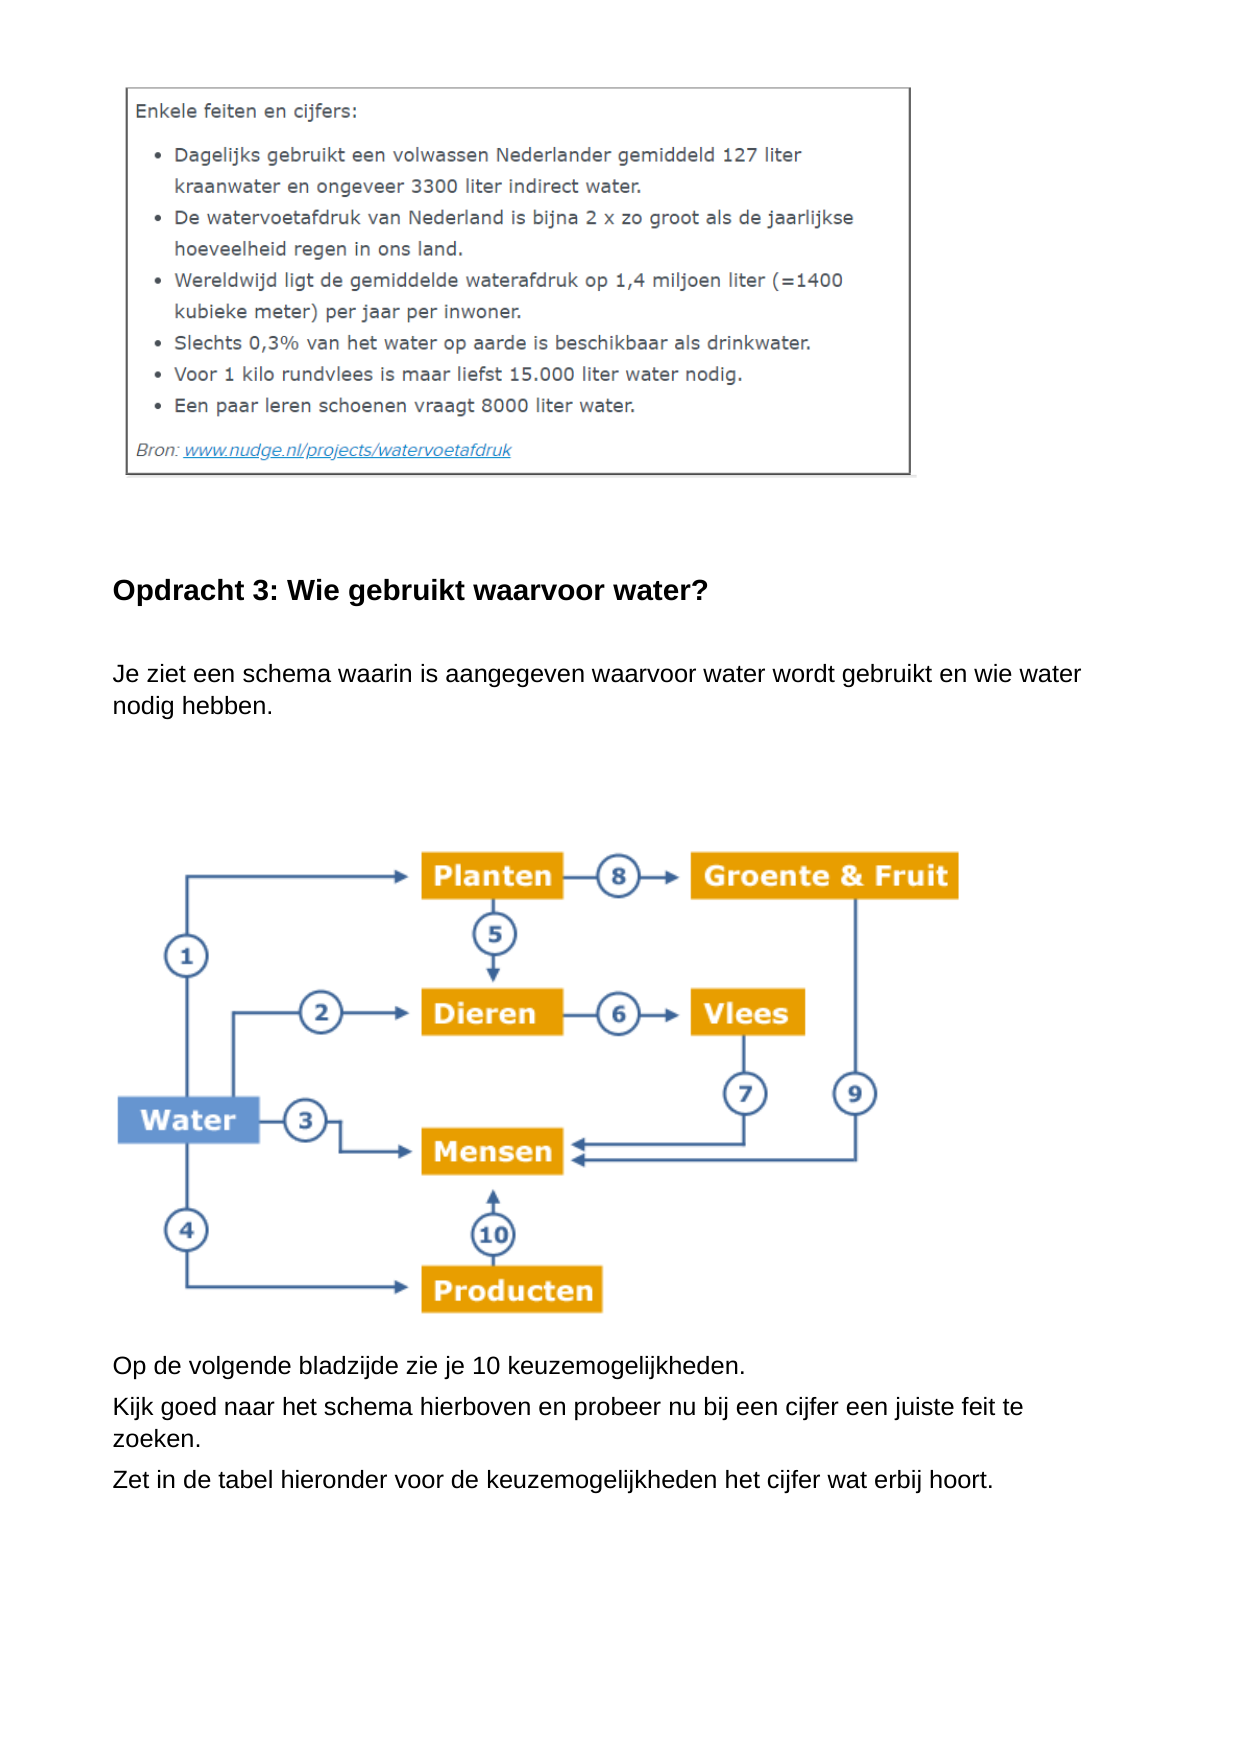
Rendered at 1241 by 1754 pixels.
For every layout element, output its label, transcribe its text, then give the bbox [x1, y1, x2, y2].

text Op de volgende bladzijde zie je 10 keuzemogelijkheden. [112, 1349, 1115, 1381]
text Zet in de tabel hieronder voor de keuzemogelijkheden het cijfer wat erbij hoort. [112, 1463, 1115, 1559]
picture [112, 77, 917, 478]
picture [115, 839, 962, 1323]
text Kijk goed naar het schema hierboven en probeer nu bij een cijfer een juiste feit te zoeken. [112, 1390, 1115, 1454]
text Opdracht 3: Wie gebruikt waarvoor water? [112, 574, 1130, 607]
text Je ziet een schema waarin is aangegeven waarvoor water wordt gebruikt en wie water nodig hebben. [112, 657, 1115, 721]
